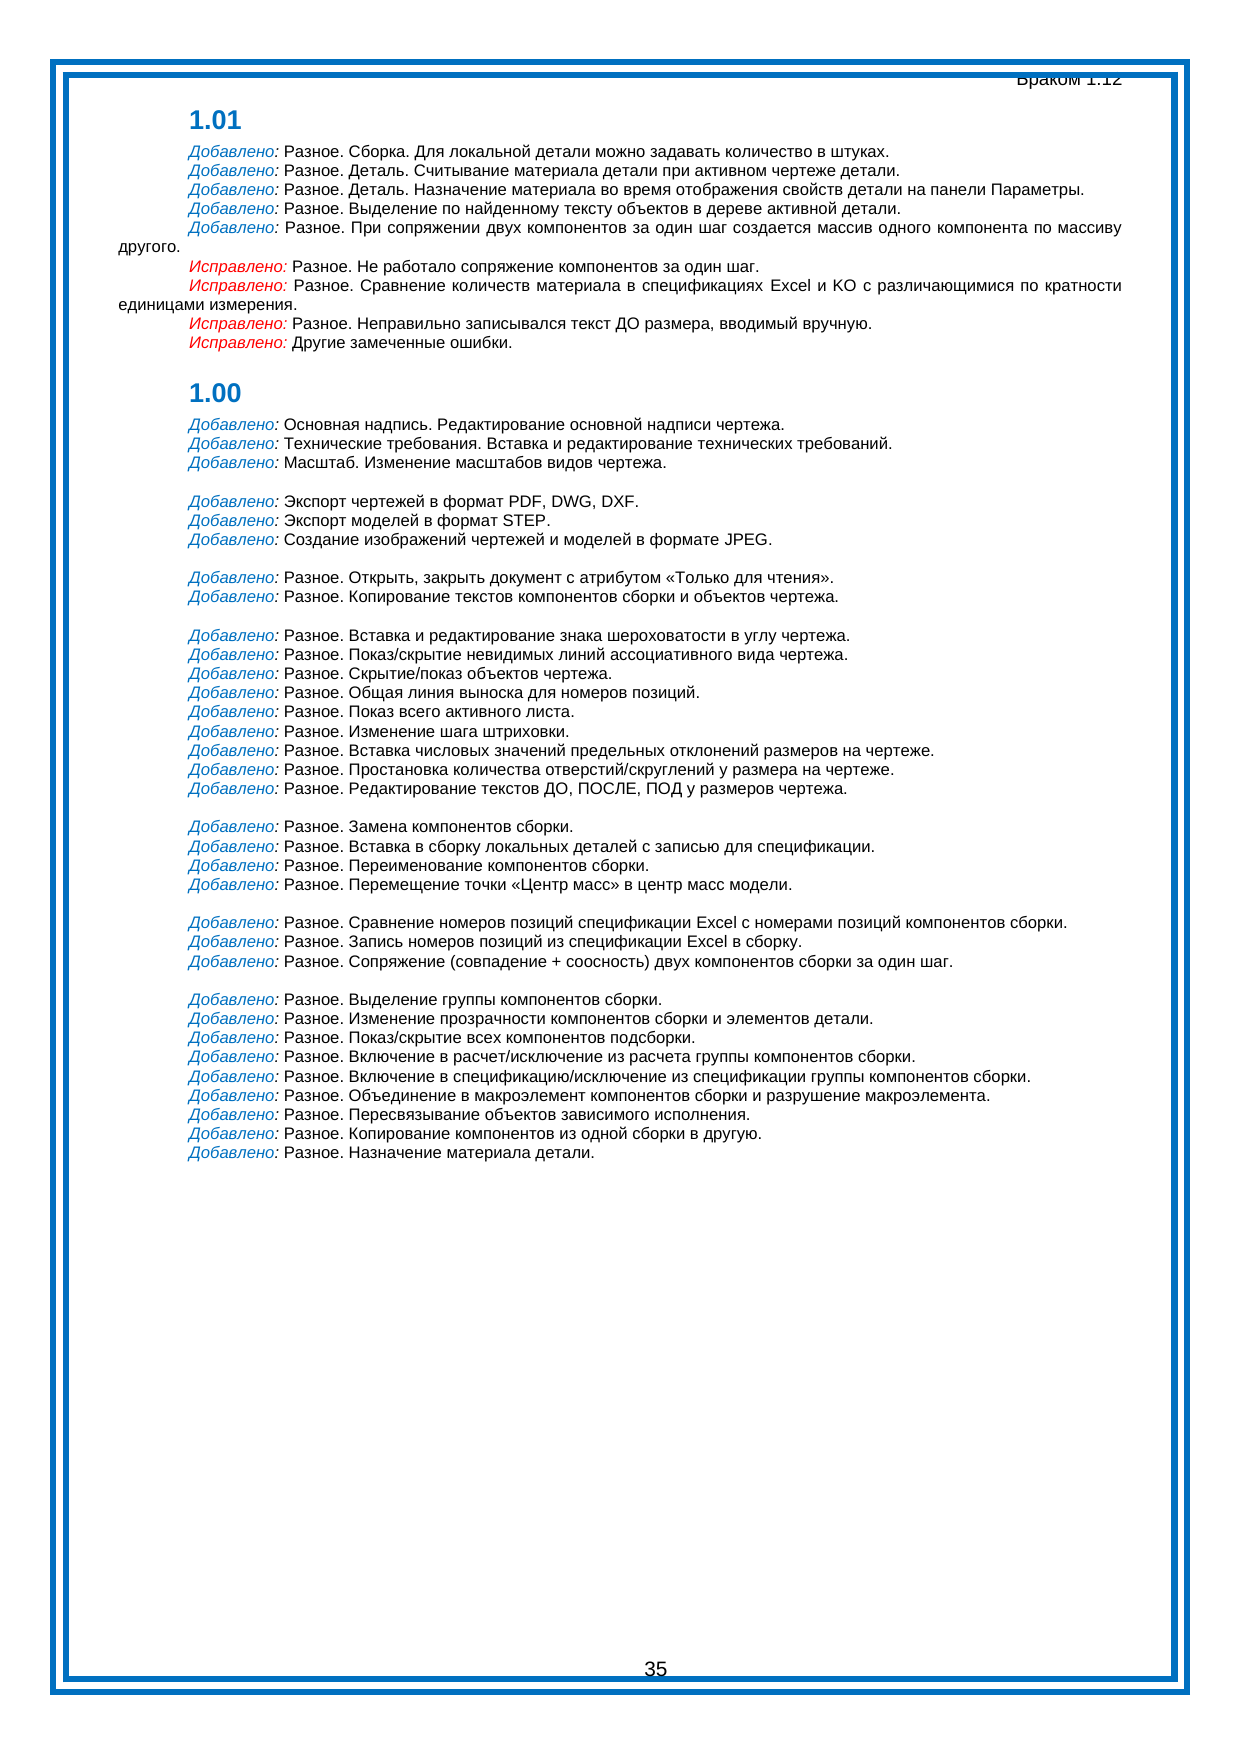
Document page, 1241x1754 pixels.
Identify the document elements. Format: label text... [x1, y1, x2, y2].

text Добавлено: Разное. Копирование компонентов из одной сборки в другую. [118, 1124, 1122, 1143]
text Добавлено: Разное. Включение в спецификацию/исключение из спецификации группы компонентов сборки. [118, 1066, 1122, 1086]
text Добавлено: Разное. Показ/скрытие невидимых линий ассоциативного вида чертежа. [118, 645, 1122, 664]
text Добавлено: Разное. Сборка. Для локальной детали можно задавать количество в штуках. [118, 141, 1122, 161]
text Добавлено: Разное. При сопряжении двух компонентов за один шаг создается массив одного компонента по массиву другого. [118, 218, 1122, 256]
text Исправлено: Разное. Сравнение количеств материала в спецификациях Excel и KO с различающимися по кратности единицами измерения. [118, 276, 1122, 314]
text Добавлено: Разное. Замена компонентов сборки. [118, 817, 1122, 836]
text Исправлено: Другие замеченные ошибки. [118, 333, 1122, 352]
subtitle 1.00 [118, 377, 1122, 408]
text Добавлено: Разное. Вставка в сборку локальных деталей с записью для спецификации. [118, 836, 1122, 856]
text Исправлено: Разное. Неправильно записывался текст ДО размера, вводимый вручную. [118, 314, 1122, 333]
text Добавлено: Разное. Редактирование текстов ДО, ПОСЛЕ, ПОД у размеров чертежа. [118, 779, 1122, 798]
text Исправлено: Разное. Не работало сопряжение компонентов за один шаг. [118, 256, 1122, 276]
text Добавлено: Экспорт моделей в формат STEP. [118, 511, 1122, 530]
text Добавлено: Масштаб. Изменение масштабов видов чертежа. [118, 453, 1122, 472]
text Добавлено: Разное. Копирование текстов компонентов сборки и объектов чертежа. [118, 587, 1122, 606]
text Добавлено: Разное. Перемещение точки «Центр масс» в центр масс модели. [118, 875, 1122, 894]
text Добавлено: Разное. Простановка количества отверстий/скруглений у размера на чертеже. [118, 760, 1122, 779]
text Добавлено: Разное. Изменение прозрачности компонентов сборки и элементов детали. [118, 1009, 1122, 1028]
text Добавлено: Разное. Деталь. Считывание материала детали при активном чертеже детали. [118, 161, 1122, 180]
text Добавлено: Разное. Пересвязывание объектов зависимого исполнения. [118, 1105, 1122, 1124]
text Добавлено: Разное. Вставка и редактирование знака шероховатости в углу чертежа. [118, 626, 1122, 645]
text Добавлено: Разное. Включение в расчет/исключение из расчета группы компонентов сборки. [118, 1047, 1122, 1066]
text Добавлено: Разное. Объединение в макроэлемент компонентов сборки и разрушение макроэлемента. [118, 1086, 1122, 1105]
text Добавлено: Разное. Показ/скрытие всех компонентов подсборки. [118, 1028, 1122, 1047]
text Добавлено: Разное. Сопряжение (совпадение + соосность) двух компонентов сборки за один шаг. [118, 951, 1122, 971]
text Добавлено: Разное. Общая линия выноска для номеров позиций. [118, 683, 1122, 702]
subtitle 1.01 [118, 104, 1122, 135]
text Добавлено: Разное. Переименование компонентов сборки. [118, 856, 1122, 875]
text Добавлено: Разное. Изменение шага штриховки. [118, 721, 1122, 741]
text Добавлено: Разное. Вставка числовых значений предельных отклонений размеров на чертеже. [118, 741, 1122, 760]
text Добавлено: Разное. Показ всего активного листа. [118, 702, 1122, 721]
text Добавлено: Разное. Запись номеров позиций из спецификации Excel в сборку. [118, 932, 1122, 951]
text Добавлено: Разное. Выделение группы компонентов сборки. [118, 990, 1122, 1009]
text Добавлено: Основная надпись. Редактирование основной надписи чертежа. [118, 415, 1122, 434]
text Добавлено: Разное. Скрытие/показ объектов чертежа. [118, 664, 1122, 683]
text Добавлено: Разное. Выделение по найденному тексту объектов в дереве активной детали. [118, 199, 1122, 218]
text Добавлено: Создание изображений чертежей и моделей в формате JPEG. [118, 530, 1122, 549]
text Добавлено: Разное. Деталь. Назначение материала во время отображения свойств детали на панели Параметры. [118, 180, 1122, 199]
text Добавлено: Разное. Назначение материала детали. [118, 1143, 1122, 1162]
text Добавлено: Экспорт чертежей в формат PDF, DWG, DXF. [118, 491, 1122, 511]
text Добавлено: Разное. Открыть, закрыть документ с атрибутом «Только для чтения». [118, 568, 1122, 587]
text Добавлено: Разное. Сравнение номеров позиций спецификации Excel с номерами позиций компонентов сборки. [118, 913, 1122, 932]
text Добавлено: Технические требования. Вставка и редактирование технических требований. [118, 434, 1122, 453]
